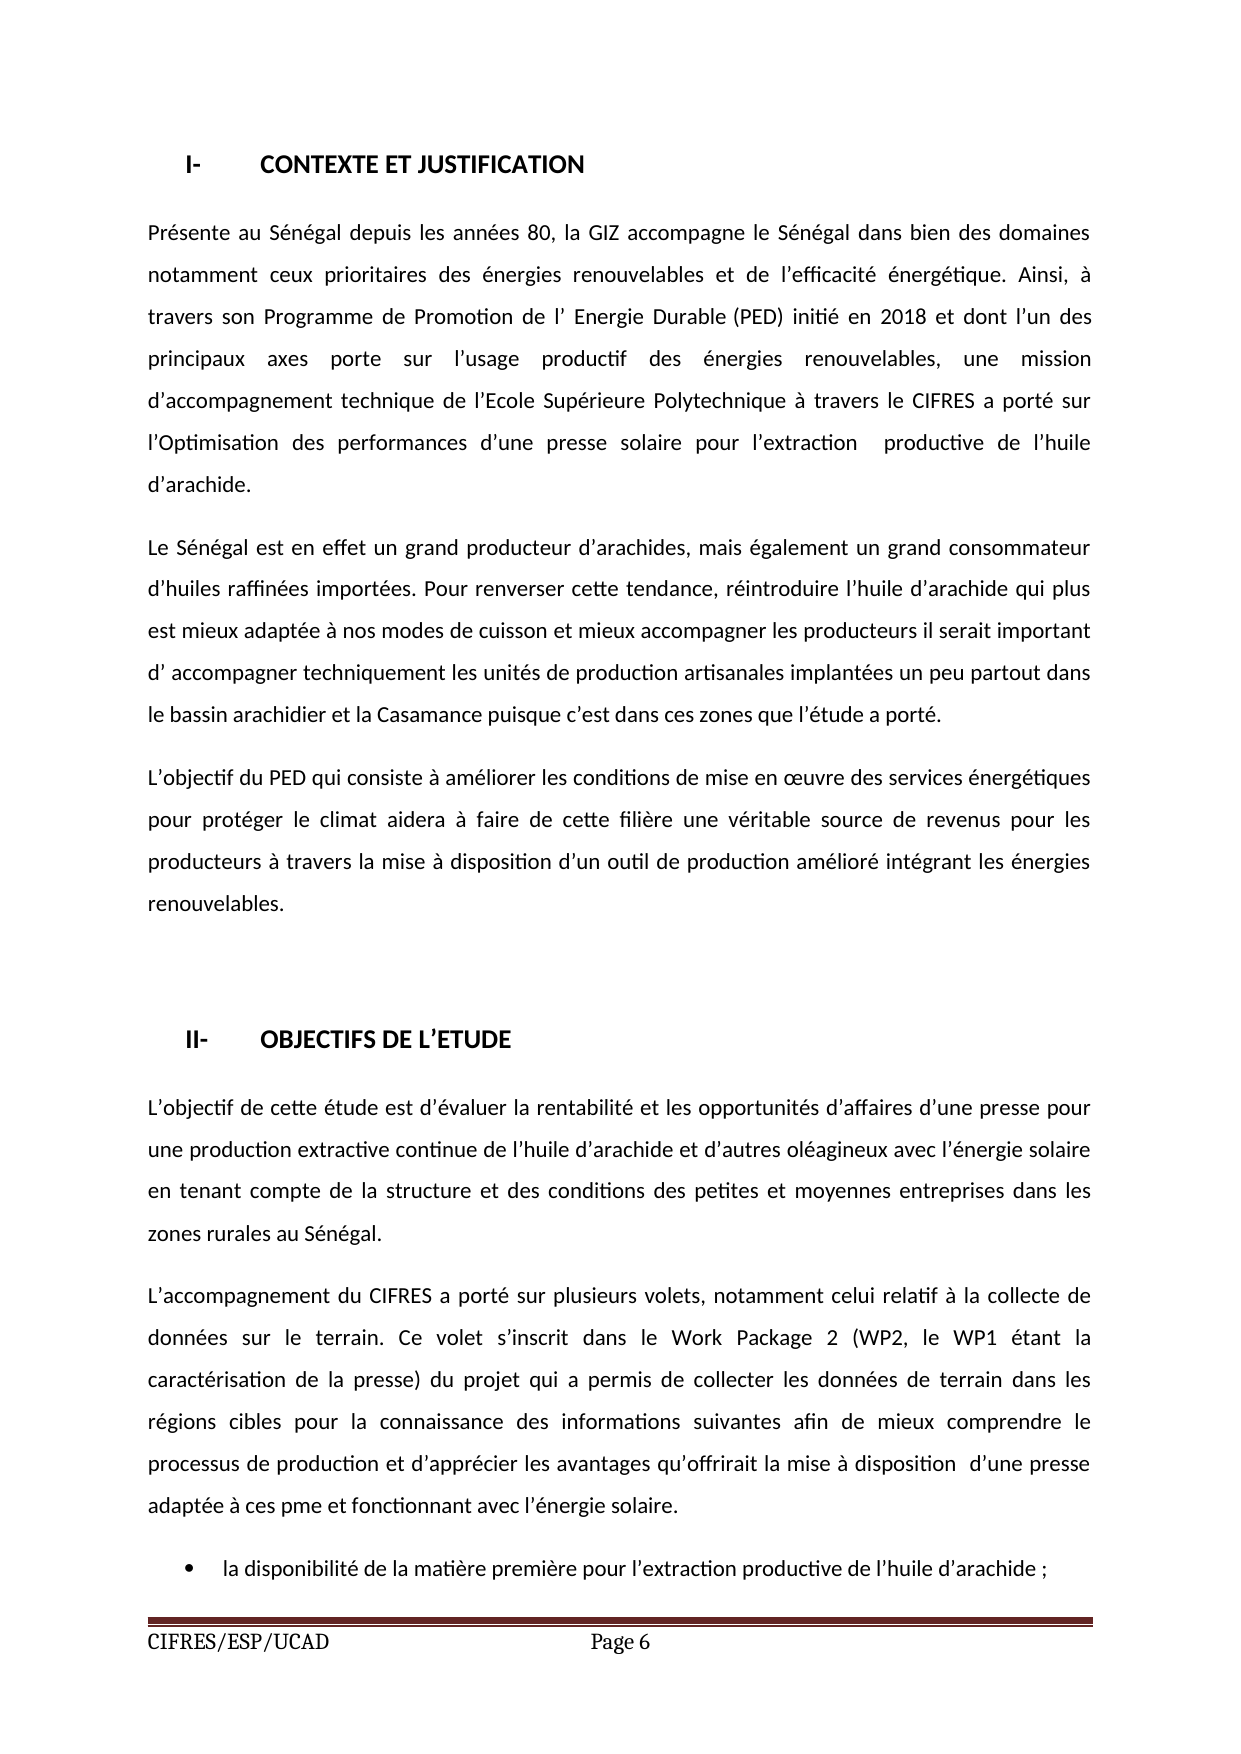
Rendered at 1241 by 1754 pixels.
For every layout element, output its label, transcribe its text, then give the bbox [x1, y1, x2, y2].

text Présente au Sénégal depuis les années 80, la GIZ accompagne le Sénégal dans bien des domaines notamment ceux prioritaires des énergies renouvelables et de l’efficacité énergétique. Ainsi, à travers son Programme de Promotion de l’ Energie Durable (PED) initié en 2018 et dont l’un des principaux axes porte sur l’usage productif des énergies renouvelables, une mission d’accompagnement technique de l’Ecole Supérieure Polytechnique à travers le CIFRES a porté sur l’Optimisation des performances d’une presse solaire pour l’extraction productive de l’huile d’arachide. [148, 218, 1093, 498]
list CONTEXTE ET JUSTIFICATION [185, 148, 1093, 181]
list la disponibilité de la matière première pour l’extraction productive de l’huile d’arachide ; [185, 1554, 1093, 1582]
text L’objectif du PED qui consiste à améliorer les conditions de mise en œuvre des services énergétiques pour protéger le climat aidera à faire de cette filière une véritable source de revenus pour les producteurs à travers la mise à disposition d’un outil de production amélioré intégrant les énergies renouvelables. [148, 763, 1093, 917]
text L’accompagnement du CIFRES a porté sur plusieurs volets, notamment celui relatif à la collecte de données sur le terrain. Ce volet s’inscrit dans le Work Package 2 (WP2, le WP1 étant la caractérisation de la presse) du projet qui a permis de collecter les données de terrain dans les régions cibles pour la connaissance des informations suivantes afin de mieux comprendre le processus de production et d’apprécier les avantages qu’offrirait la mise à disposition d’une presse adaptée à ces pme et fonctionnant avec l’énergie solaire. [148, 1281, 1093, 1519]
text Le Sénégal est en effet un grand producteur d’arachides, mais également un grand consommateur d’huiles raffinées importées. Pour renverser cette tendance, réintroduire l’huile d’arachide qui plus est mieux adaptée à nos modes de cuisson et mieux accompagner les producteurs il serait important d’ accompagner techniquement les unités de production artisanales implantées un peu partout dans le bassin arachidier et la Casamance puisque c’est dans ces zones que l’étude a porté. [148, 533, 1093, 728]
text L’objectif de cette étude est d’évaluer la rentabilité et les opportunités d’affaires d’une presse pour une production extractive continue de l’huile d’arachide et d’autres oléagineux avec l’énergie solaire en tenant compte de la structure et des conditions des petites et moyennes entreprises dans les zones rurales au Sénégal. [148, 1093, 1093, 1247]
list OBJECTIFS DE L’ETUDE [185, 1022, 1093, 1055]
